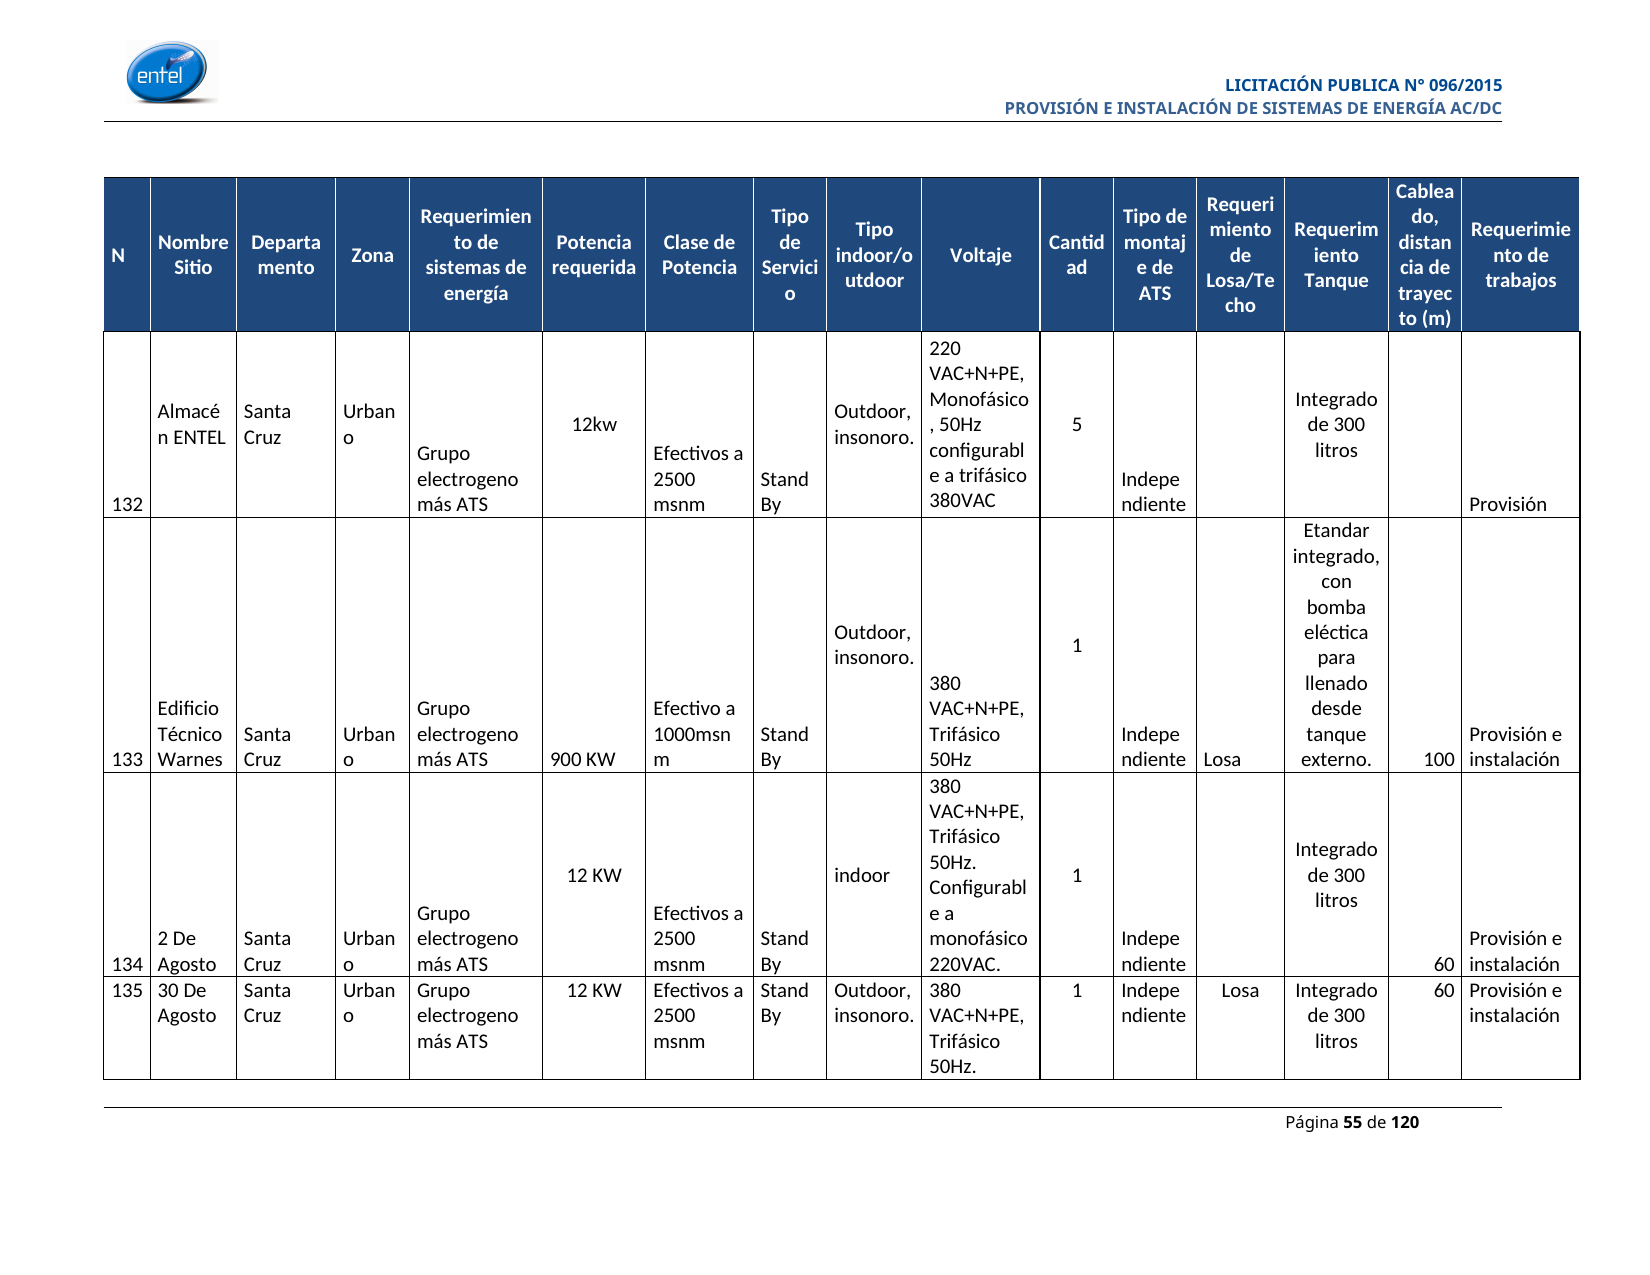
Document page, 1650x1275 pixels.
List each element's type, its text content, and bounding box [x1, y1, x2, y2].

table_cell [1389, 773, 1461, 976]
table_header Nombre Sitio [151, 178, 236, 331]
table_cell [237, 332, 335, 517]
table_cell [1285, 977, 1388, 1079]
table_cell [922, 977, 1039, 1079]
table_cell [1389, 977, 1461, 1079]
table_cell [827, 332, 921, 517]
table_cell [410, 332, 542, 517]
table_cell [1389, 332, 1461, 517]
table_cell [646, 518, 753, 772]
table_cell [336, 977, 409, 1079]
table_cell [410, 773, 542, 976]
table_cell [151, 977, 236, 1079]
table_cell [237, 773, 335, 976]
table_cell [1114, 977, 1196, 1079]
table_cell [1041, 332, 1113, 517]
table_header Requerimiento de trabajos [1462, 178, 1579, 331]
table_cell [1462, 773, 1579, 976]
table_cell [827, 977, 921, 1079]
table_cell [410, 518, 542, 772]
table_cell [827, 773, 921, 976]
table_header Tipo indoor/outdoor [827, 178, 921, 331]
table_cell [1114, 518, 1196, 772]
table_header Requerimiento de sistemas de energía [410, 178, 542, 331]
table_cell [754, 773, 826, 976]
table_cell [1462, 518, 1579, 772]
table_header N [104, 178, 150, 331]
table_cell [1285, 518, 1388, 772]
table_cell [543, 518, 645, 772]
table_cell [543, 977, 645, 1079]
table_header Requerimiento Tanque [1285, 178, 1388, 331]
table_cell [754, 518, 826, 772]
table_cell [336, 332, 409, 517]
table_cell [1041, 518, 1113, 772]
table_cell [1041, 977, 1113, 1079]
table_header Tipo de Servicio [754, 178, 826, 331]
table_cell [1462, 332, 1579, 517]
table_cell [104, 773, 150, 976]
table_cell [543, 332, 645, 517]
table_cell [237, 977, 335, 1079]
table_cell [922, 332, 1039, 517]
table_header Departamento [237, 178, 335, 331]
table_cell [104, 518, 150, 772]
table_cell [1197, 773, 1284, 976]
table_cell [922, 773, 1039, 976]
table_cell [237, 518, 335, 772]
table_header Potencia requerida [543, 178, 645, 331]
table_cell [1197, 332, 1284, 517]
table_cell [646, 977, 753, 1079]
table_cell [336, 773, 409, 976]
table_header Zona [336, 178, 409, 331]
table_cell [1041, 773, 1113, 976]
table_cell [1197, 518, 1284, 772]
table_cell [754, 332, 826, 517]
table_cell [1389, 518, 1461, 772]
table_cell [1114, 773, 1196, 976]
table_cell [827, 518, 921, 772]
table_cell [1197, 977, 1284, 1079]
table_header Cableado, distancia de trayecto (m) [1389, 178, 1461, 331]
table_header Clase de Potencia [646, 178, 753, 331]
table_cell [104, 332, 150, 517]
table_header Tipo de montaje de ATS [1114, 178, 1196, 331]
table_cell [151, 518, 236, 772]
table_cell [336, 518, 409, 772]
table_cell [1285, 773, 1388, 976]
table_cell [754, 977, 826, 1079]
table_header Requerimiento de Losa/Techo [1197, 178, 1284, 331]
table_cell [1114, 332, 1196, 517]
table_header Voltaje [922, 178, 1039, 331]
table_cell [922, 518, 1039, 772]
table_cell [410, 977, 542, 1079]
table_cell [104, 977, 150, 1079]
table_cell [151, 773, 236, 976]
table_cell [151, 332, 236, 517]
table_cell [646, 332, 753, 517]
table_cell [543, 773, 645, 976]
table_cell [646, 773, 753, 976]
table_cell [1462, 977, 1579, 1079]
picture [126, 40, 219, 104]
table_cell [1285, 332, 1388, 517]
table_header Cantidad [1041, 178, 1113, 331]
